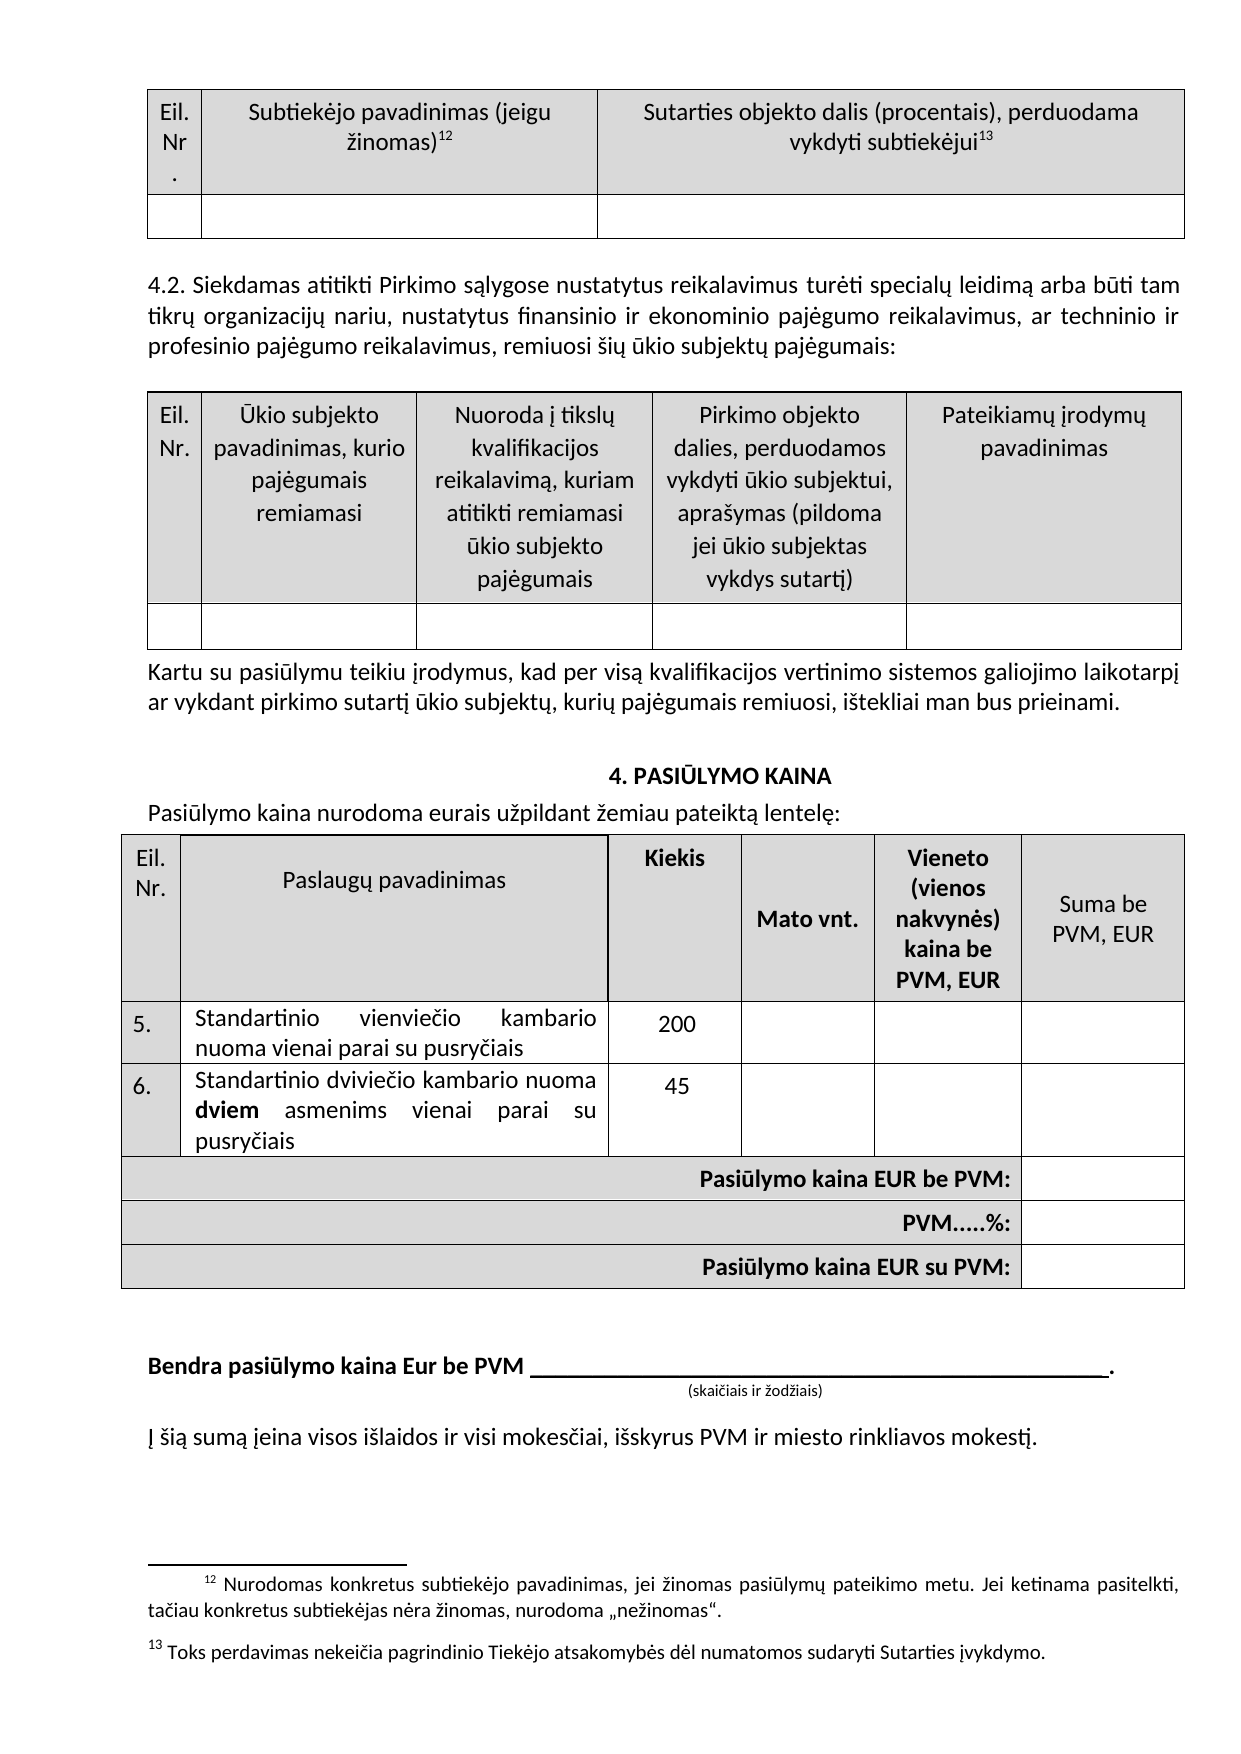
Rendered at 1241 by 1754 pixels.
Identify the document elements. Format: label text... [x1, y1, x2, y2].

table_cell [148, 604, 201, 649]
table_cell [122, 1064, 180, 1156]
table_cell Standartinio dviviečio kambario nuoma dviem asmenims vienai parai su pusryčiais [181, 1064, 608, 1156]
table_cell [1022, 1064, 1184, 1156]
table_header Eil. Nr. [122, 835, 180, 1001]
table_cell [875, 1002, 1021, 1063]
table_cell Standartinio vienviečio kambario nuoma vienai parai su pusryčiais [181, 1002, 608, 1063]
table_cell [1022, 1157, 1184, 1199]
table_header Pateikiamų įrodymų pavadinimas [907, 393, 1181, 602]
table_cell Pasiūlymo kaina EUR su PVM: [122, 1245, 1021, 1288]
table_header Ūkio subjekto pavadinimas, kurio pajėgumais remiamasi [202, 393, 416, 602]
table_cell [653, 604, 906, 649]
table_cell PVM.....%: [122, 1201, 1021, 1244]
table_header Pirkimo objekto dalies, perduodamos vykdyti ūkio subjektui, aprašymas (pildoma jei ūkio subjektas vykdys sutartį) [653, 393, 906, 602]
table_cell [1022, 1002, 1184, 1063]
table_header Eil. Nr. [148, 393, 201, 602]
subtitle 4. PASIŪLYMO KAINA [259, 760, 1181, 791]
table_cell [1022, 1201, 1184, 1244]
table_header Sutarties objekto dalis (procentais), perduodama vykdyti subtiekėjui [598, 90, 1184, 194]
table_cell 200 [609, 1002, 741, 1063]
table_cell [907, 604, 1181, 649]
table_header Paslaugų pavadinimas [181, 836, 607, 1001]
text Į šią sumą įeina visos išlaidos ir visi mokesčiai, išskyrus PVM ir miesto rinkliavos mokestį. [148, 1421, 1181, 1451]
table_header Suma be PVM, EUR [1022, 835, 1184, 1001]
text Kartu su pasiūlymu teikiu įrodymus, kad per visą kvalifikacijos vertinimo sistemos galiojimo laikotarpį ar vykdant pirkimo sutartį ūkio subjektų, kurių pajėgumais remiuosi, ištekliai man bus prieinami. [148, 656, 1181, 717]
table_cell [875, 1064, 1021, 1156]
table_cell [742, 1064, 874, 1156]
table_header Eil. Nr. [148, 90, 201, 194]
table_cell [598, 195, 1184, 238]
table_header Mato vnt. [742, 835, 874, 1001]
text (skaičiais ir žodžiais) [553, 1380, 1181, 1401]
text Bendra pasiūlymo kaina Eur be PVM ______________________________________________ . [148, 1350, 1181, 1380]
text 4.2. Siekdamas atitikti Pirkimo sąlygose nustatytus reikalavimus turėti specialų leidimą arba būti tam tikrų organizacijų nariu, nustatytus finansinio ir ekonominio pajėgumo reikalavimus, ar techninio ir profesinio pajėgumo reikalavimus, remiuosi šių ūkio subjektų pajėgumais: [148, 269, 1181, 361]
table_cell [417, 604, 652, 649]
table_cell [742, 1002, 874, 1063]
text Pasiūlymo kaina nurodoma eurais užpildant žemiau pateiktą lentelę: [148, 797, 1181, 827]
table_header Nuoroda į tikslų kvalifikacijos reikalavimą, kuriam atitikti remiamasi ūkio subjekto pajėgumais [417, 393, 652, 602]
table_cell [1022, 1245, 1184, 1288]
table_cell [202, 604, 416, 649]
table_cell [202, 195, 597, 238]
table_header Kiekis [609, 835, 741, 1001]
table_cell [122, 1002, 180, 1063]
table_header Subtiekėjo pavadinimas (jeigu žinomas) [202, 90, 597, 194]
table_cell [148, 195, 201, 238]
table_cell 45 [609, 1064, 741, 1156]
table_header Vieneto (vienos nakvynės) kaina be PVM, EUR [875, 835, 1021, 1001]
table_cell Pasiūlymo kaina EUR be PVM: [122, 1157, 1021, 1199]
